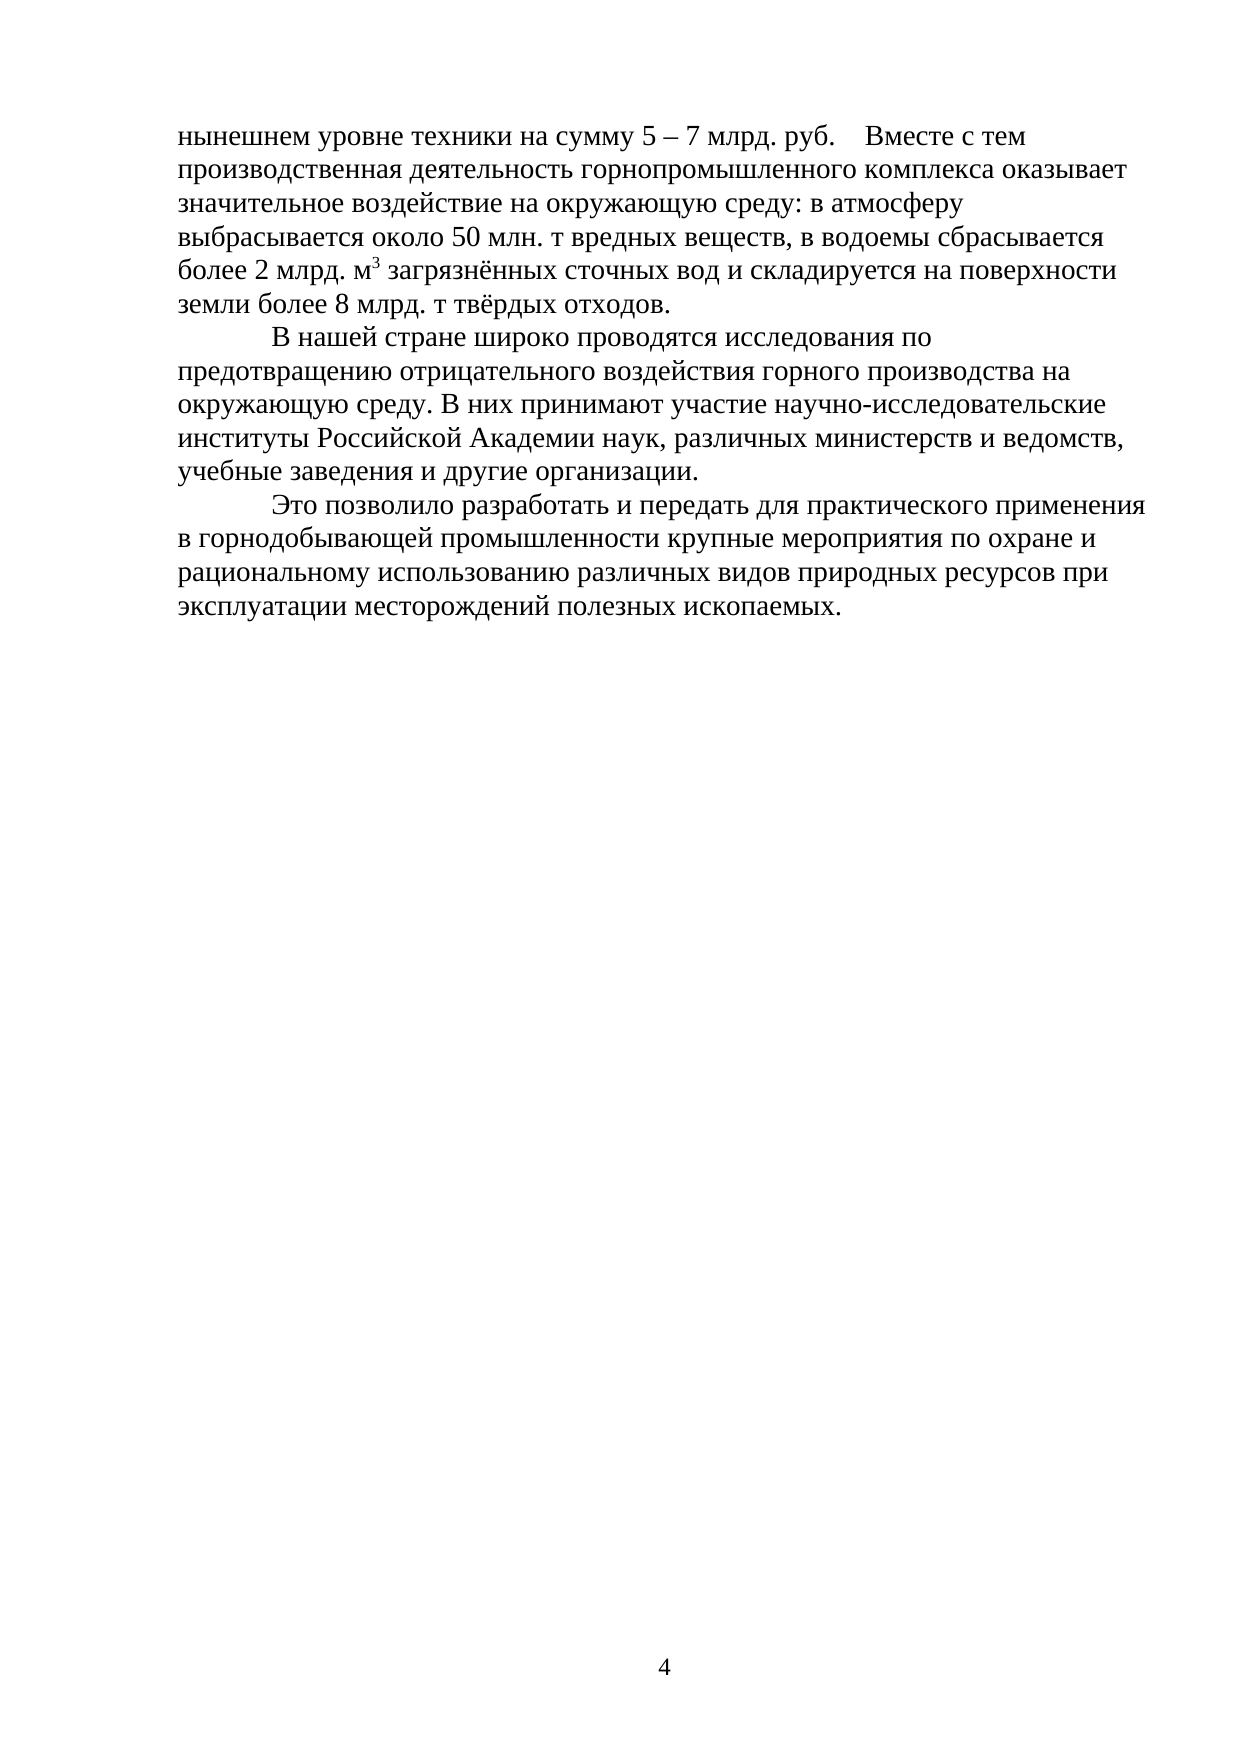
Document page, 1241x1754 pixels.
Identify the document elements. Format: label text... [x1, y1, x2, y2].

text В нашей стране широко проводятся исследования по предотвращению отрицательного воздействия горного производства на окружающую среду. В них принимают участие научно-исследовательские институты Российской Академии наук, различных министерств и ведомств, учебные заведения и другие организации. [177, 319, 1152, 487]
text Это позволило разработать и передать для практического применения в горнодобывающей промышленности крупные мероприятия по охране и рациональному использованию различных видов природных ресурсов при эксплуатации месторождений полезных ископаемых. [177, 487, 1152, 621]
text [177, 118, 1152, 319]
